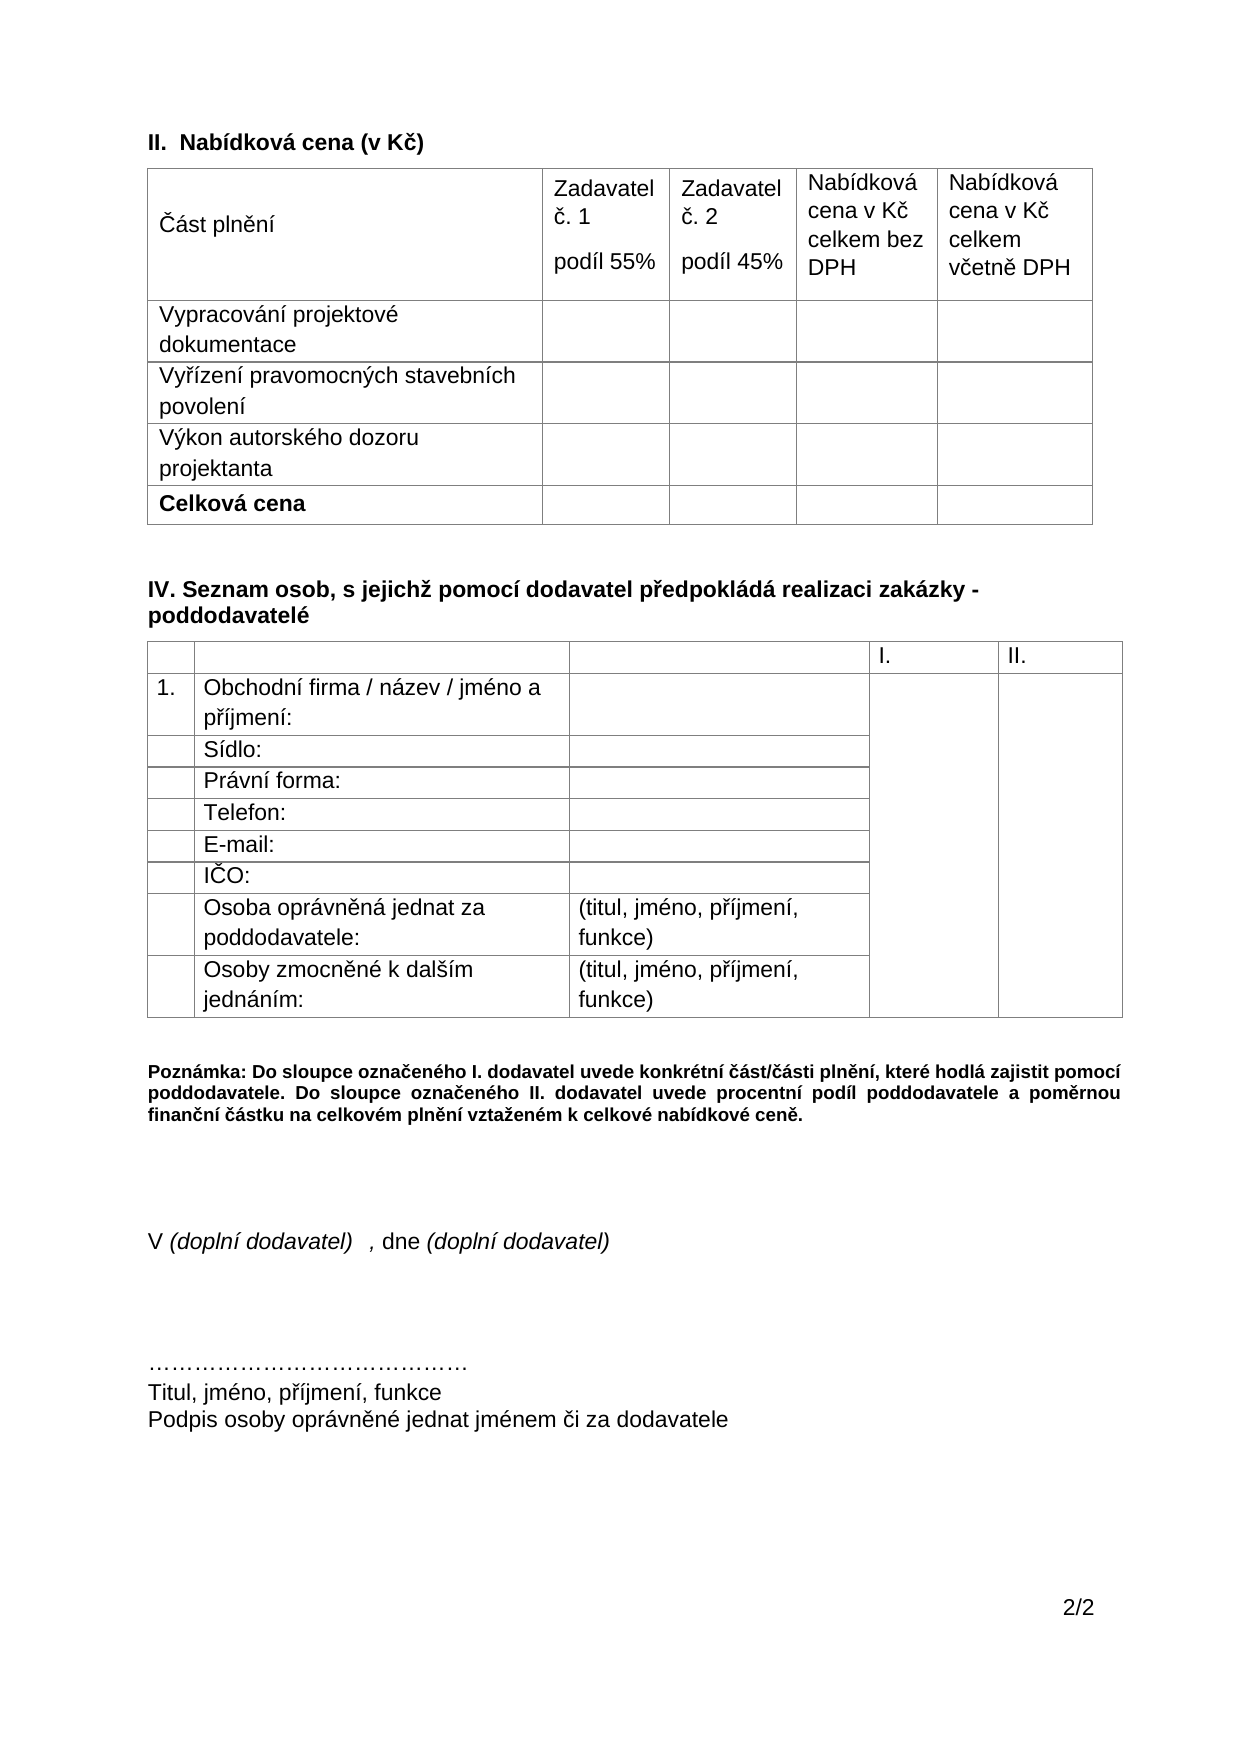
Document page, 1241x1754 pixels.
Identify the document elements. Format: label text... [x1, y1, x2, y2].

table_cell E-mail: [195, 831, 569, 861]
table_cell [543, 301, 669, 361]
table_cell [670, 486, 796, 523]
table_cell [148, 736, 194, 766]
table_cell [570, 736, 869, 766]
table_cell Vypracování projektové dokumentace [148, 301, 542, 361]
table_header I. [870, 642, 998, 673]
table_header Zadavatel č. 1 podíl 55% [543, 169, 669, 299]
table_header II. [999, 642, 1122, 673]
table_cell [999, 674, 1122, 1017]
table_cell [670, 363, 796, 423]
table_cell [797, 486, 937, 523]
table_header [570, 642, 869, 673]
table_cell [148, 768, 194, 798]
table_cell IČO: [195, 863, 569, 893]
table_cell [543, 486, 669, 523]
table_cell Vyřízení pravomocných stavebních povolení [148, 363, 542, 423]
table_cell [543, 424, 669, 485]
table_cell [870, 674, 998, 1017]
text II. Nabídková cena (v Kč) [148, 129, 1093, 155]
table_cell Celková cena [148, 486, 542, 523]
table_cell [797, 424, 937, 485]
table_header Část plnění [148, 169, 542, 299]
table_cell [148, 831, 194, 861]
table_cell Právní forma: [195, 768, 569, 798]
table_cell (titul, jméno, příjmení, funkce) [570, 894, 869, 955]
table_cell [148, 894, 194, 955]
table_cell Výkon autorského dozoru projektanta [148, 424, 542, 485]
table_cell Telefon: [195, 799, 569, 830]
table_cell Osoba oprávněná jednat za poddodavatele: [195, 894, 569, 955]
text Titul, jméno, příjmení, funkce [148, 1379, 1093, 1406]
table_cell [797, 301, 937, 361]
table_header Zadavatel č. 2 podíl 45% [670, 169, 796, 299]
table_cell [670, 301, 796, 361]
table_cell [938, 424, 1092, 485]
table_header [148, 642, 194, 673]
table_header Nabídková cena v Kč celkem bez DPH [797, 169, 937, 299]
table_cell [148, 799, 194, 830]
table_cell [570, 831, 869, 861]
table_header Nabídková cena v Kč celkem včetně DPH [938, 169, 1092, 299]
table_cell 1. [148, 674, 194, 735]
text Podpis osoby oprávněné jednat jménem či za dodavatele [148, 1406, 1093, 1432]
text …………………………………… [148, 1349, 1093, 1376]
table_header [195, 642, 569, 673]
table_cell [148, 863, 194, 893]
table_cell [570, 674, 869, 735]
table_cell [797, 363, 937, 423]
table_cell [938, 301, 1092, 361]
table_cell (titul, jméno, příjmení, funkce) [570, 956, 869, 1017]
table_cell [570, 799, 869, 830]
table_cell Sídlo: [195, 736, 569, 766]
text Poznámka: Do sloupce označeného I. dodavatel uvede konkrétní část/části plnění, které hodlá zajistit pomocí poddodavatele. Do sloupce označeného II. dodavatel uvede procentní podíl poddodavatele a poměrnou finanční částku na celkovém plnění vztaženém k celkové nabídkové ceně. [148, 1061, 1122, 1125]
table_cell [938, 486, 1092, 523]
table_cell [570, 768, 869, 798]
text V (doplní dodavatel) , dne (doplní dodavatel) [148, 1228, 1093, 1255]
table_cell [670, 424, 796, 485]
table_cell [148, 956, 194, 1017]
table_cell Obchodní firma / název / jméno a příjmení: [195, 674, 569, 735]
table_cell [938, 363, 1092, 423]
table_cell [570, 863, 869, 893]
text IV. Seznam osob, s jejichž pomocí dodavatel předpokládá realizaci zakázky - poddodavatelé [148, 576, 1093, 629]
table_cell [543, 363, 669, 423]
table_cell Osoby zmocněné k dalším jednáním: [195, 956, 569, 1017]
